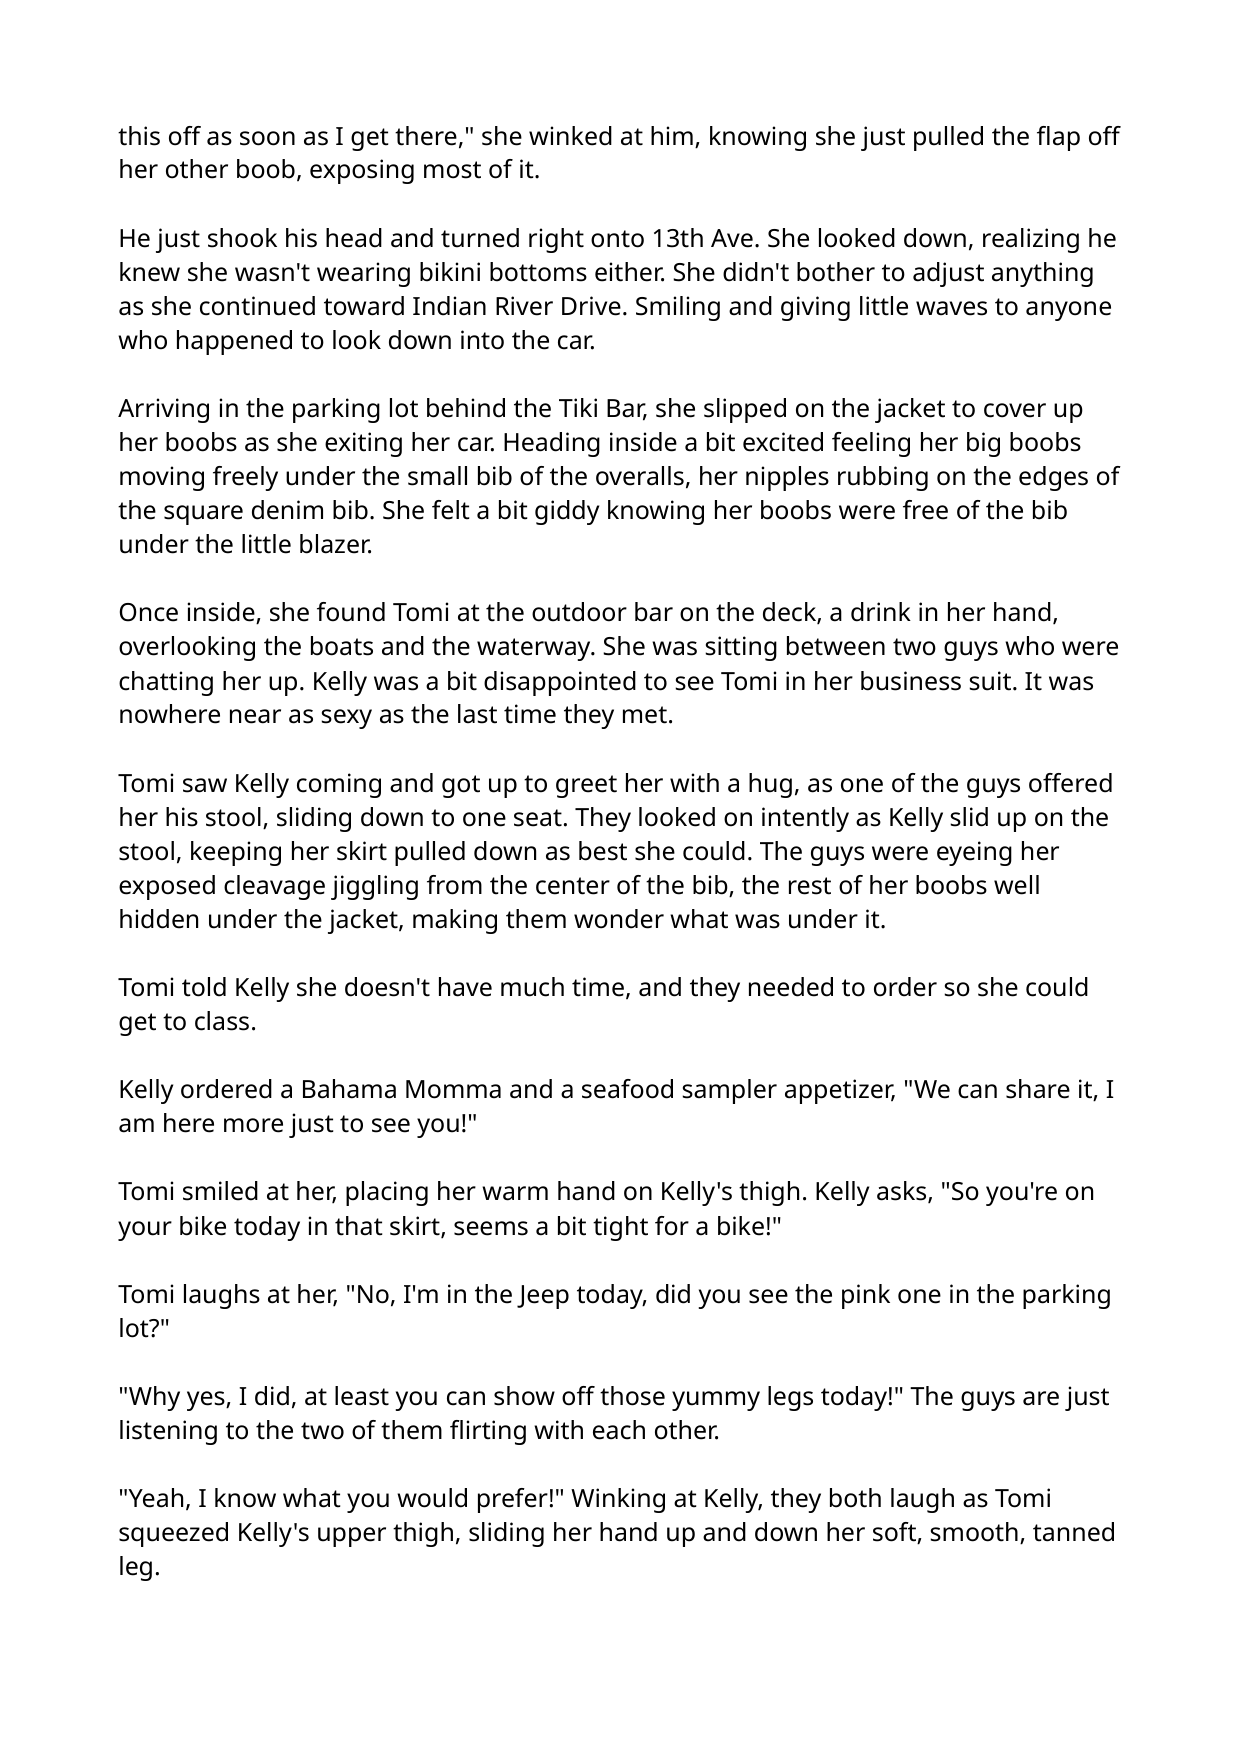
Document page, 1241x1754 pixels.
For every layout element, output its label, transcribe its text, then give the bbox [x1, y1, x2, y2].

text Tomi told Kelly she doesn't have much time, and they needed to order so she could get to class. [118, 970, 1122, 1038]
text Arriving in the parking lot behind the Tiki Bar, she slipped on the jacket to cover up her boobs as she exiting her car. Heading inside a bit excited feeling her big boobs moving freely under the small bib of the overalls, her nipples rubbing on the edges of the square denim bib. She felt a bit giddy knowing her boobs were free of the bib under the little blazer. [118, 391, 1122, 561]
text "Why yes, I did, at least you can show off those yummy legs today!" The guys are just listening to the two of them flirting with each other. [118, 1378, 1122, 1447]
text Tomi laughs at her, "No, I'm in the Jeep today, did you see the pink one in the parking lot?" [118, 1276, 1122, 1344]
text "Yeah, I know what you would prefer!" Winking at Kelly, they both laugh as Tomi squeezed Kelly's upper thigh, sliding her hand up and down her soft, smooth, tanned leg. [118, 1481, 1122, 1583]
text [118, 118, 1122, 186]
text Tomi smiled at her, placing her warm hand on Kelly's thigh. Kelly asks, "So you're on your bike today in that skirt, seems a bit tight for a bike!" [118, 1174, 1122, 1242]
text Once inside, she found Tomi at the outdoor bar on the deck, a drink in her hand, overlooking the boats and the waterway. She was sitting between two guys who were chatting her up. Kelly was a bit disappointed to see Tomi in her business suit. It was nowhere near as sexy as the last time they met. [118, 595, 1122, 731]
text Tomi saw Kelly coming and got up to greet her with a hug, as one of the guys offered her his stool, sliding down to one seat. They looked on intently as Kelly slid up on the stool, keeping her skirt pulled down as best she could. The guys were eyeing her exposed cleavage jiggling from the center of the bib, the rest of her boobs well hidden under the jacket, making them wonder what was under it. [118, 765, 1122, 936]
text Kelly ordered a Bahama Momma and a seafood sampler appetizer, "We can share it, I am here more just to see you!" [118, 1072, 1122, 1140]
text He just shook his head and turned right onto 13th Ave. She looked down, realizing he knew she wasn't wearing bikini bottoms either. She didn't bother to adjust anything as she continued toward Indian River Drive. Smiling and giving little waves to anyone who happened to look down into the car. [118, 220, 1122, 357]
